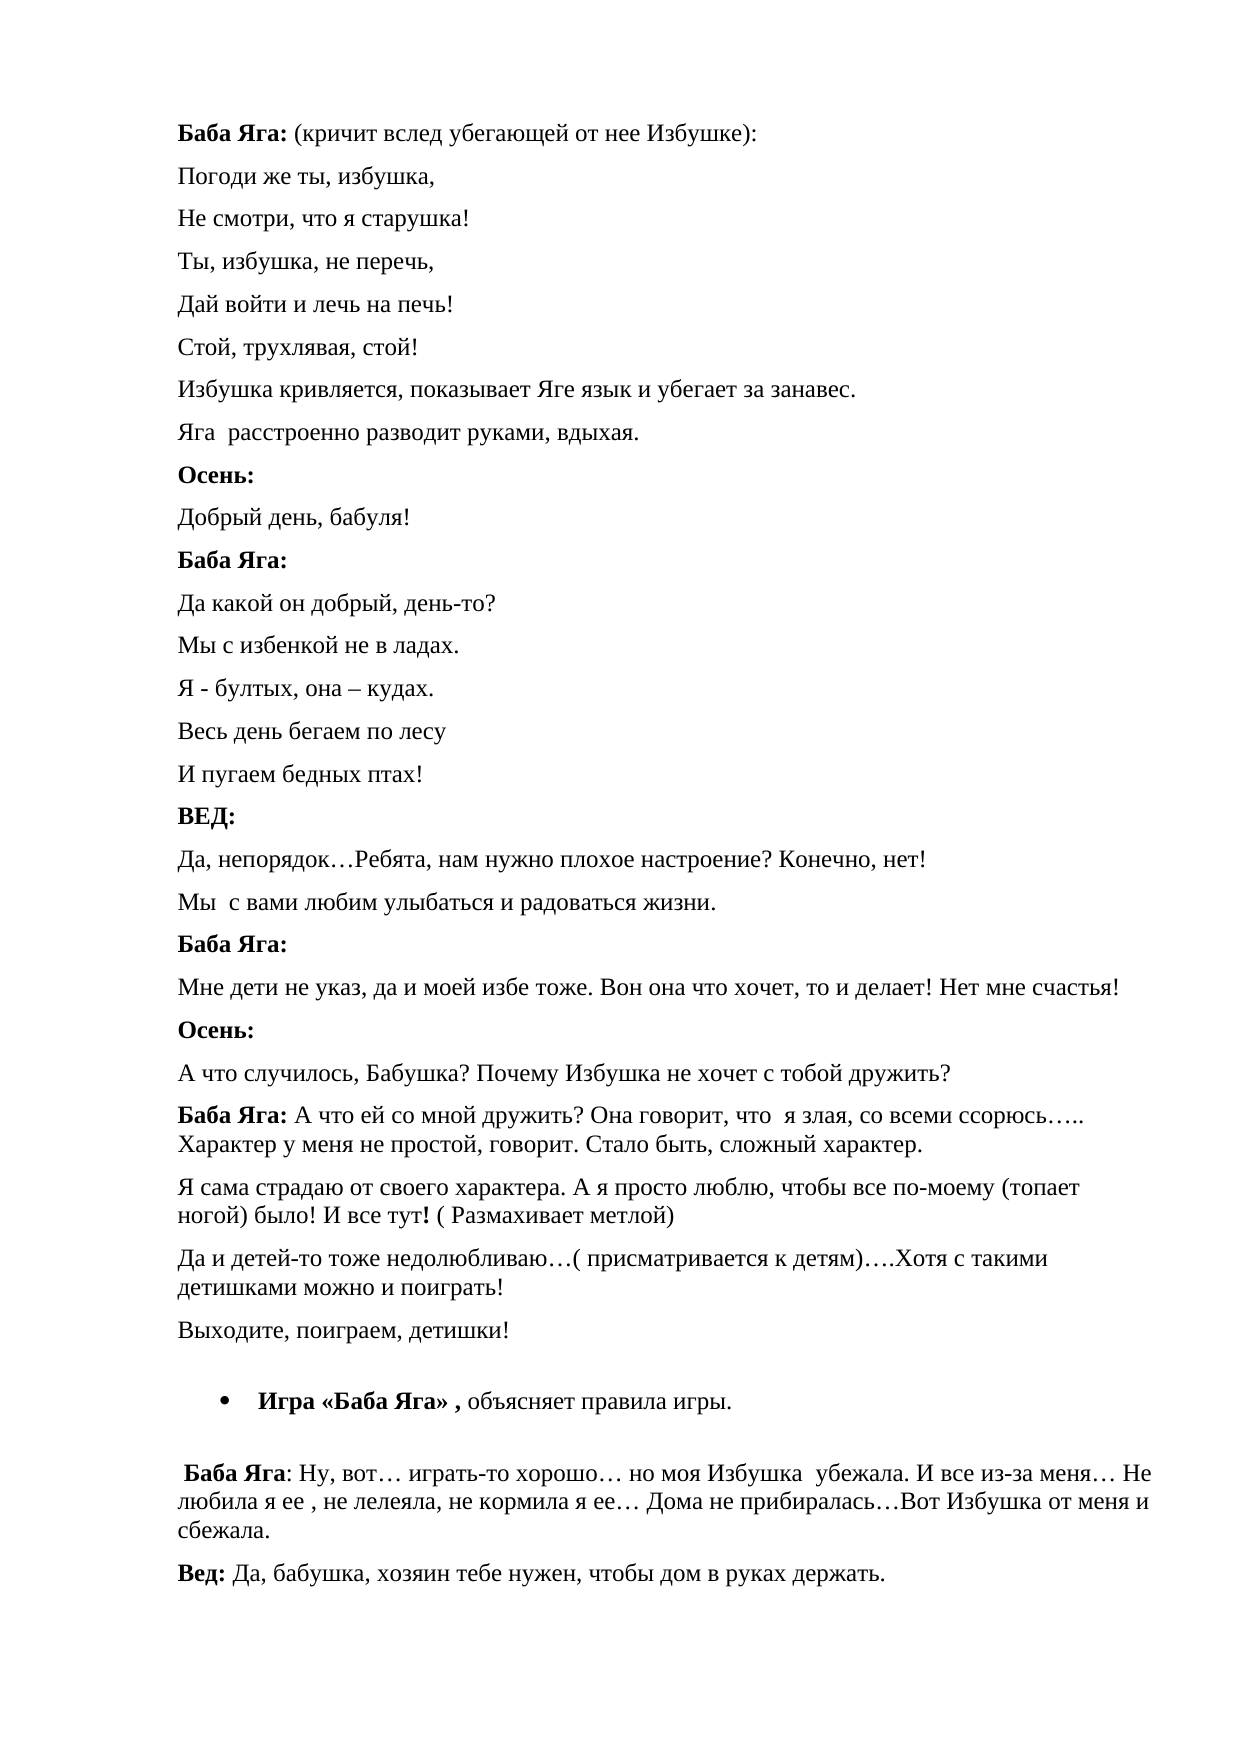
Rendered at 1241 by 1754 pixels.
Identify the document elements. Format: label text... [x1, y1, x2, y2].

text Ты, избушка, не перечь, [177, 246, 1152, 275]
text Да, непорядок…Ребята, нам нужно плохое настроение? Конечно, нет! [177, 844, 1152, 873]
text Баба Яга: (кричит вслед убегающей от нее Избушке): [177, 118, 1152, 147]
text Дай войти и лечь на печь! [177, 289, 1152, 318]
text Баба Яга: [177, 929, 1152, 958]
text Мне дети не указ, да и моей избе тоже. Вон она что хочет, то и делает! Нет мне счастья! [177, 972, 1152, 1001]
text Избушка кривляется, показывает Яге язык и убегает за занавес. [177, 374, 1152, 403]
text А что случилось, Бабушка? Почему Избушка не хочет с тобой дружить? [177, 1058, 1152, 1086]
text Я - бултых, она – кудах. [177, 673, 1152, 702]
text Да какой он добрый, день-то? [177, 588, 1152, 617]
text И пугаем бедных птах! [177, 759, 1152, 787]
text Да и детей-то тоже недолюбливаю…( присматривается к детям)….Хотя с такими детишками можно и поиграть! [177, 1243, 1152, 1301]
text Погоди же ты, избушка, [177, 161, 1152, 189]
text Весь день бегаем по лесу [177, 716, 1152, 745]
text Осень: [177, 460, 1152, 488]
list Игра «Баба Яга» , объясняет правила игры. [220, 1386, 1152, 1444]
text Добрый день, бабуля! [177, 502, 1152, 531]
text Стой, трухлявая, стой! [177, 332, 1152, 360]
text Баба Яга: [177, 545, 1152, 574]
text Баба Яга: Ну, вот… играть-то хорошо… но моя Избушка убежала. И все из-за меня… Не любила я ее , не лелеяла, не кормила я ее… Дома не прибиралась…Вот Избушка от меня и сбежала. [177, 1458, 1152, 1544]
text Выходите, поиграем, детишки! [177, 1315, 1152, 1372]
text Осень: [177, 1015, 1152, 1044]
text Баба Яга: А что ей со мной дружить? Она говорит, что я злая, со всеми ссорюсь….. Характер у меня не простой, говорит. Стало быть, сложный характер. [177, 1100, 1152, 1158]
text Вед: Да, бабушка, хозяин тебе нужен, чтобы дом в руках держать. [177, 1558, 1152, 1587]
text Мы с вами любим улыбаться и радоваться жизни. [177, 887, 1152, 916]
text Не смотри, что я старушка! [177, 203, 1152, 232]
text Яга расстроенно разводит руками, вдыхая. [177, 417, 1152, 446]
text Я сама страдаю от своего характера. А я просто люблю, чтобы все по-моему (топает ногой) было! И все тут! ( Размахивает метлой) [177, 1172, 1152, 1229]
text Мы с избенкой не в ладах. [177, 631, 1152, 659]
text ВЕД: [177, 801, 1152, 830]
